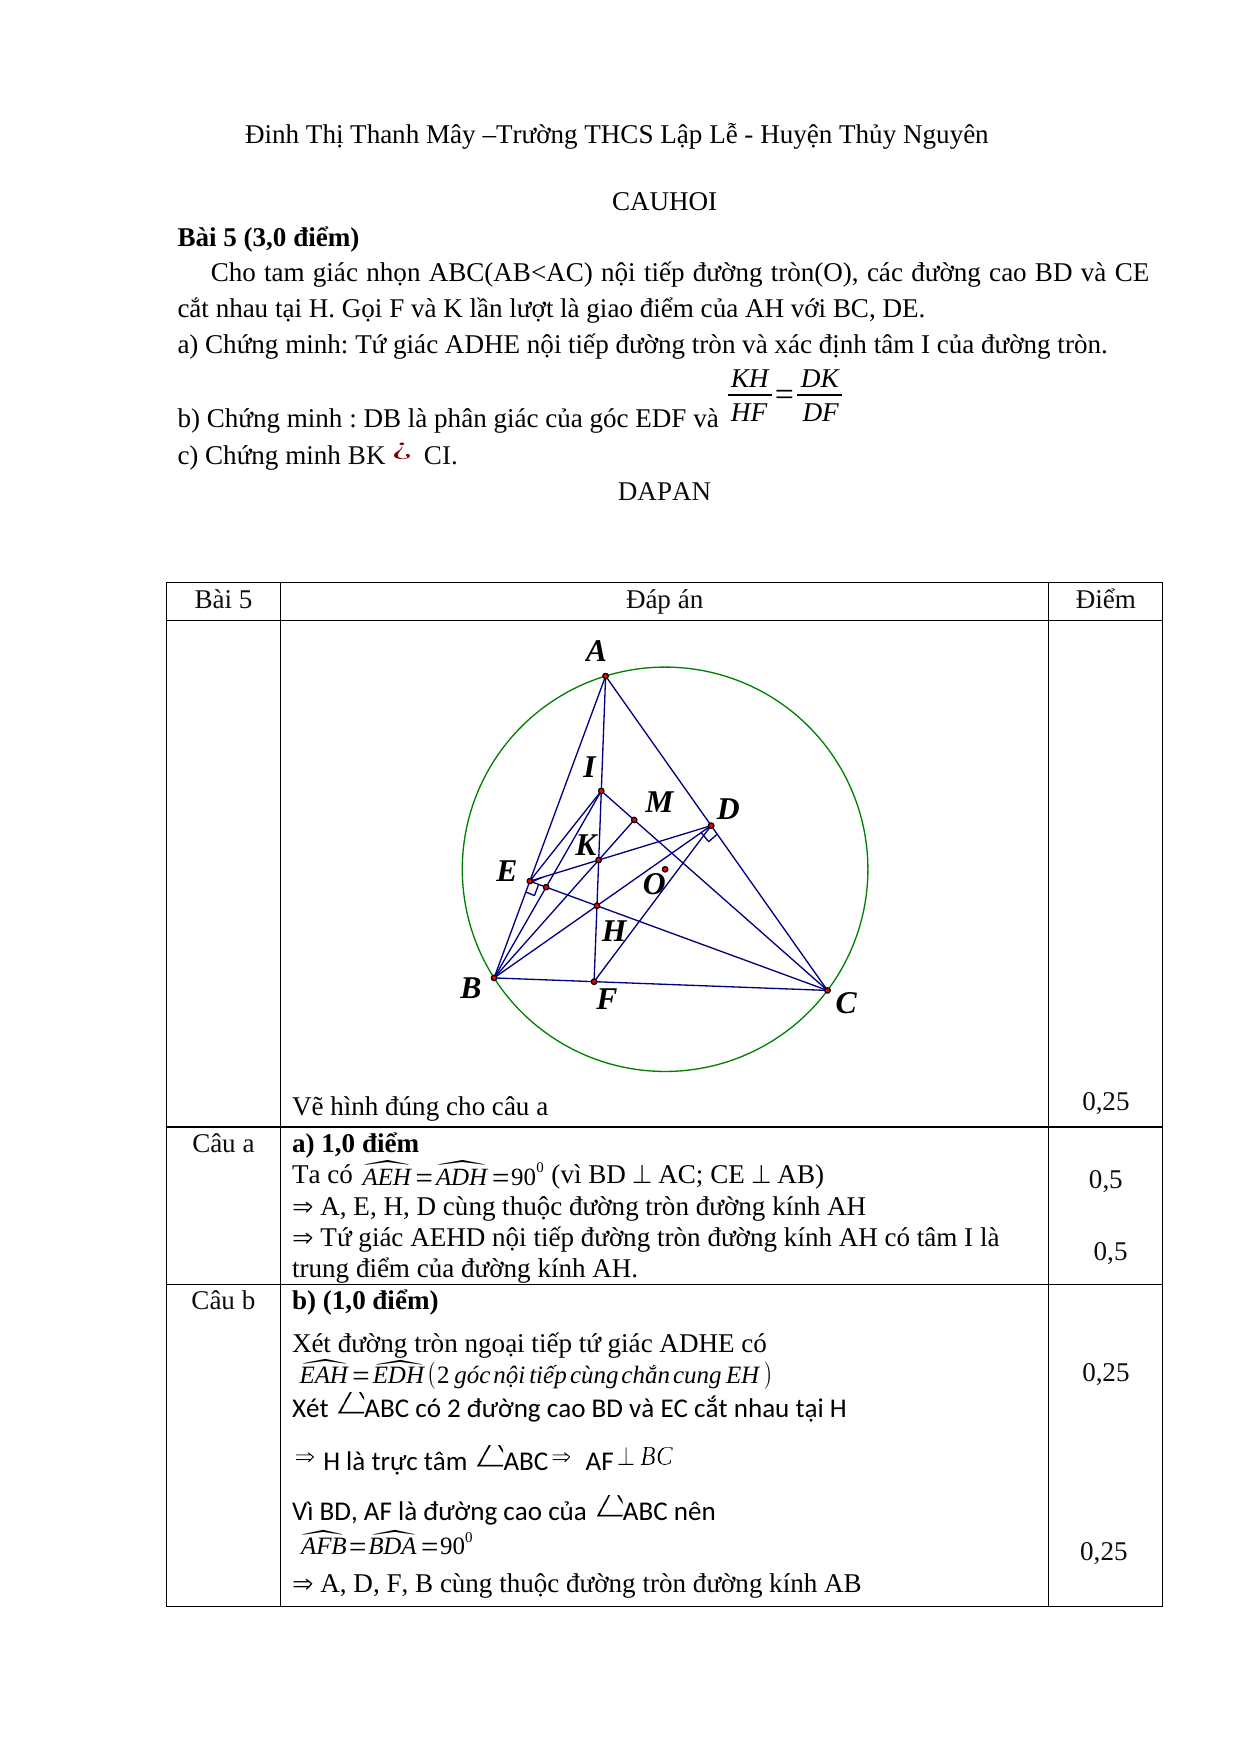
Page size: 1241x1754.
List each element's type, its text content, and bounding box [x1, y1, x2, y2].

table_header Đáp án [281, 583, 1048, 619]
table_cell [167, 621, 280, 1126]
table_cell 0,25 [1049, 621, 1162, 1126]
table_cell Câu a [167, 1128, 280, 1283]
table_cell Vẽ hình đúng cho câu a [281, 621, 1048, 1126]
text Bài 5 (3,0 điểm) [177, 221, 1152, 252]
table_cell Câu b [167, 1285, 280, 1606]
table_header Điểm [1049, 583, 1162, 619]
text b) Chứng minh : DB là phân giác của góc EDF và [177, 364, 1152, 433]
text DAPAN [177, 475, 1152, 506]
table_cell 0,5 0,5 [1049, 1128, 1162, 1283]
text a) Chứng minh: Tứ giác ADHE nội tiếp đường tròn và xác định tâm I của đường tròn. [177, 328, 1152, 359]
table_cell 0,25 0,25 0,25 0,25 [1049, 1285, 1162, 1606]
text c) Chứng minh BK CI. [177, 438, 1152, 471]
text CAUHOI [177, 185, 1152, 216]
text Cho tam giác nhọn ABC(AB<AC) nội tiếp đường tròn(O), các đường cao BD và CE cắt nhau tại H. Gọi F và K lần lượt là giao điểm của AH với BC, DE. [177, 256, 1152, 323]
text Đinh Thị Thanh Mây –Trường THCS Lập Lễ - Huyện Thủy Nguyên [177, 118, 1152, 149]
table_cell a) 1,0 điểm Ta có (vì BD AC; CE AB) A, E, H, D cùng thuộc đường tròn đường kính AH Tứ giác AEHD nội tiếp đường tròn đường kính AH có tâm I là trung điểm của đường kính AH. [281, 1128, 1048, 1283]
table_header Bài 5 [167, 583, 280, 619]
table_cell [281, 1285, 1048, 1606]
